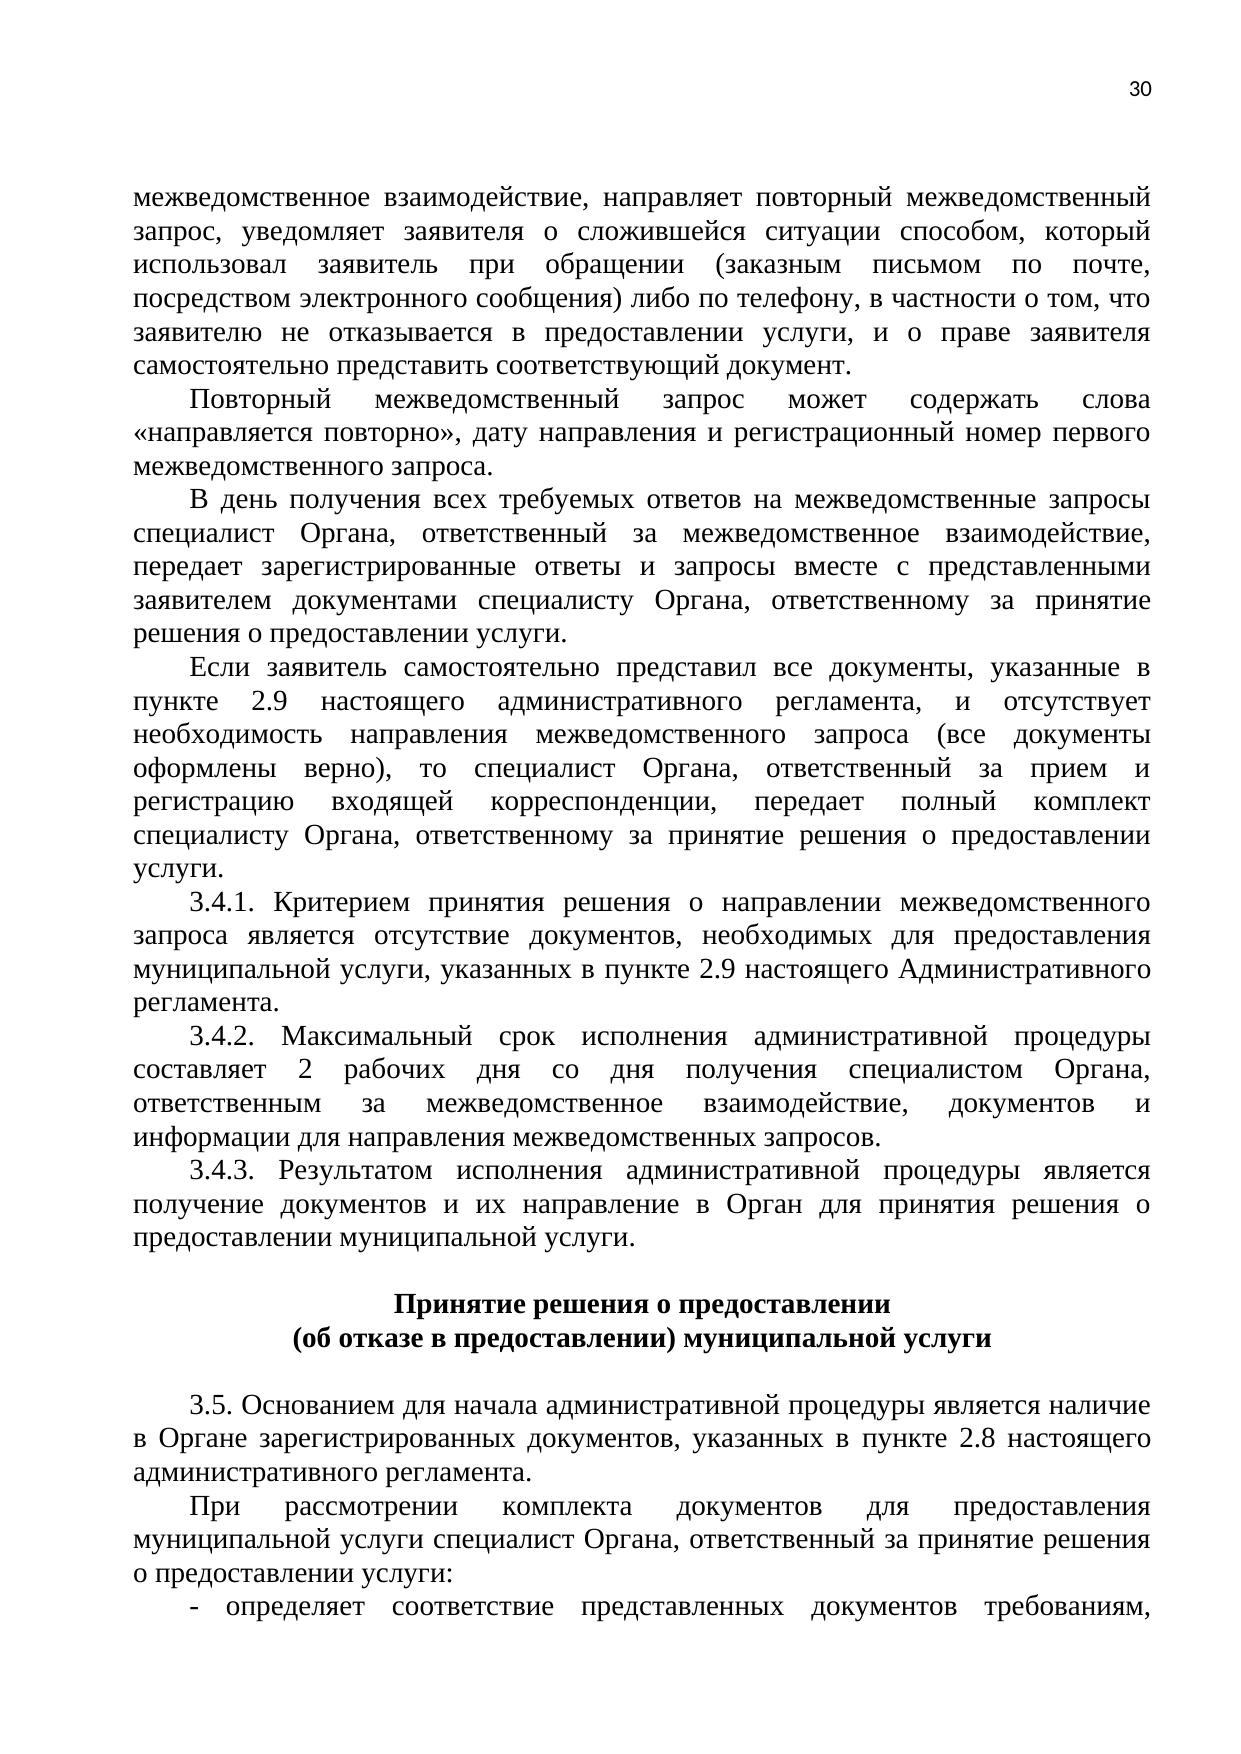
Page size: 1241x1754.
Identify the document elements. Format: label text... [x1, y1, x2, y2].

text 3.5. Основанием для начала административной процедуры является наличие в Органе зарегистрированных документов, указанных в пункте 2.8 настоящего административного регламента. [133, 1387, 1152, 1488]
text Принятие решения о предоставлении [133, 1286, 1152, 1320]
text Если заявитель самостоятельно представил все документы, указанные в пункте 2.9 настоящего административного регламента, и отсутствует необходимость направления межведомственного запроса (все документы оформлены верно), то специалист Органа, ответственный за прием и регистрацию входящей корреспонденции, передает полный комплект специалисту Органа, ответственному за принятие решения о предоставлении услуги. [133, 649, 1152, 884]
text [133, 1588, 1152, 1622]
text При рассмотрении комплекта документов для предоставления муниципальной услуги специалист Органа, ответственный за принятие решения о предоставлении услуги: [133, 1488, 1152, 1588]
text 3.4.1. Критерием принятия решения о направлении межведомственного запроса является отсутствие документов, необходимых для предоставления муниципальной услуги, указанных в пункте 2.9 настоящего Административного регламента. [133, 884, 1152, 1018]
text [133, 179, 1152, 381]
text 3.4.2. Максимальный срок исполнения административной процедуры составляет 2 рабочих дня со дня получения специалистом Органа, ответственным за межведомственное взаимодействие, документов и информации для направления межведомственных запросов. [133, 1018, 1152, 1152]
text (об отказе в предоставлении) муниципальной услуги [133, 1320, 1152, 1353]
text В день получения всех требуемых ответов на межведомственные запросы специалист Органа, ответственный за межведомственное взаимодействие, передает зарегистрированные ответы и запросы вместе с представленными заявителем документами специалисту Органа, ответственному за принятие решения о предоставлении услуги. [133, 481, 1152, 649]
text Повторный межведомственный запрос может содержать слова «направляется повторно», дату направления и регистрационный номер первого межведомственного запроса. [133, 381, 1152, 481]
text 3.4.3. Результатом исполнения административной процедуры является получение документов и их направление в Орган для принятия решения о предоставлении муниципальной услуги. [133, 1152, 1152, 1253]
